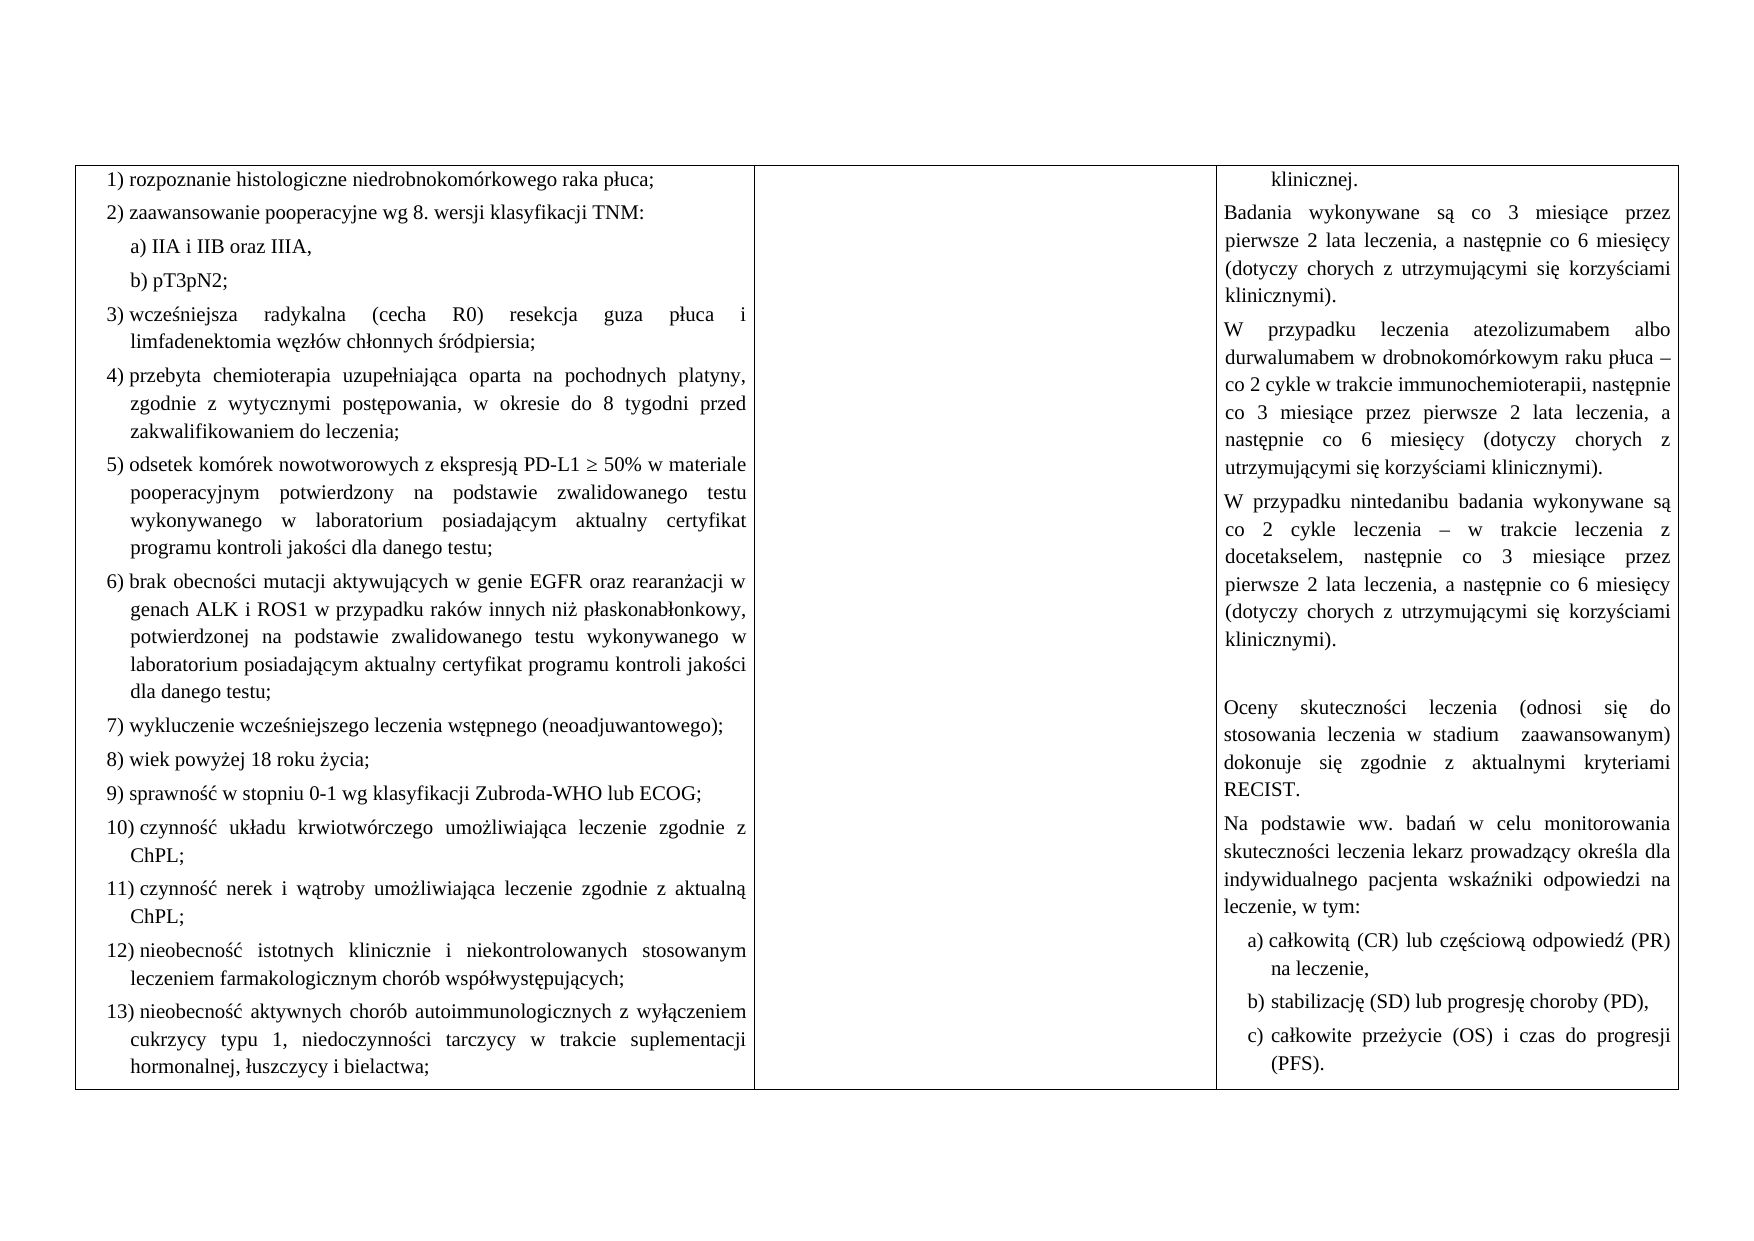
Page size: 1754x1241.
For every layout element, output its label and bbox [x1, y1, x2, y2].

table_cell [1217, 166, 1678, 1089]
table_cell [755, 166, 1216, 1089]
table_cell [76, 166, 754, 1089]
